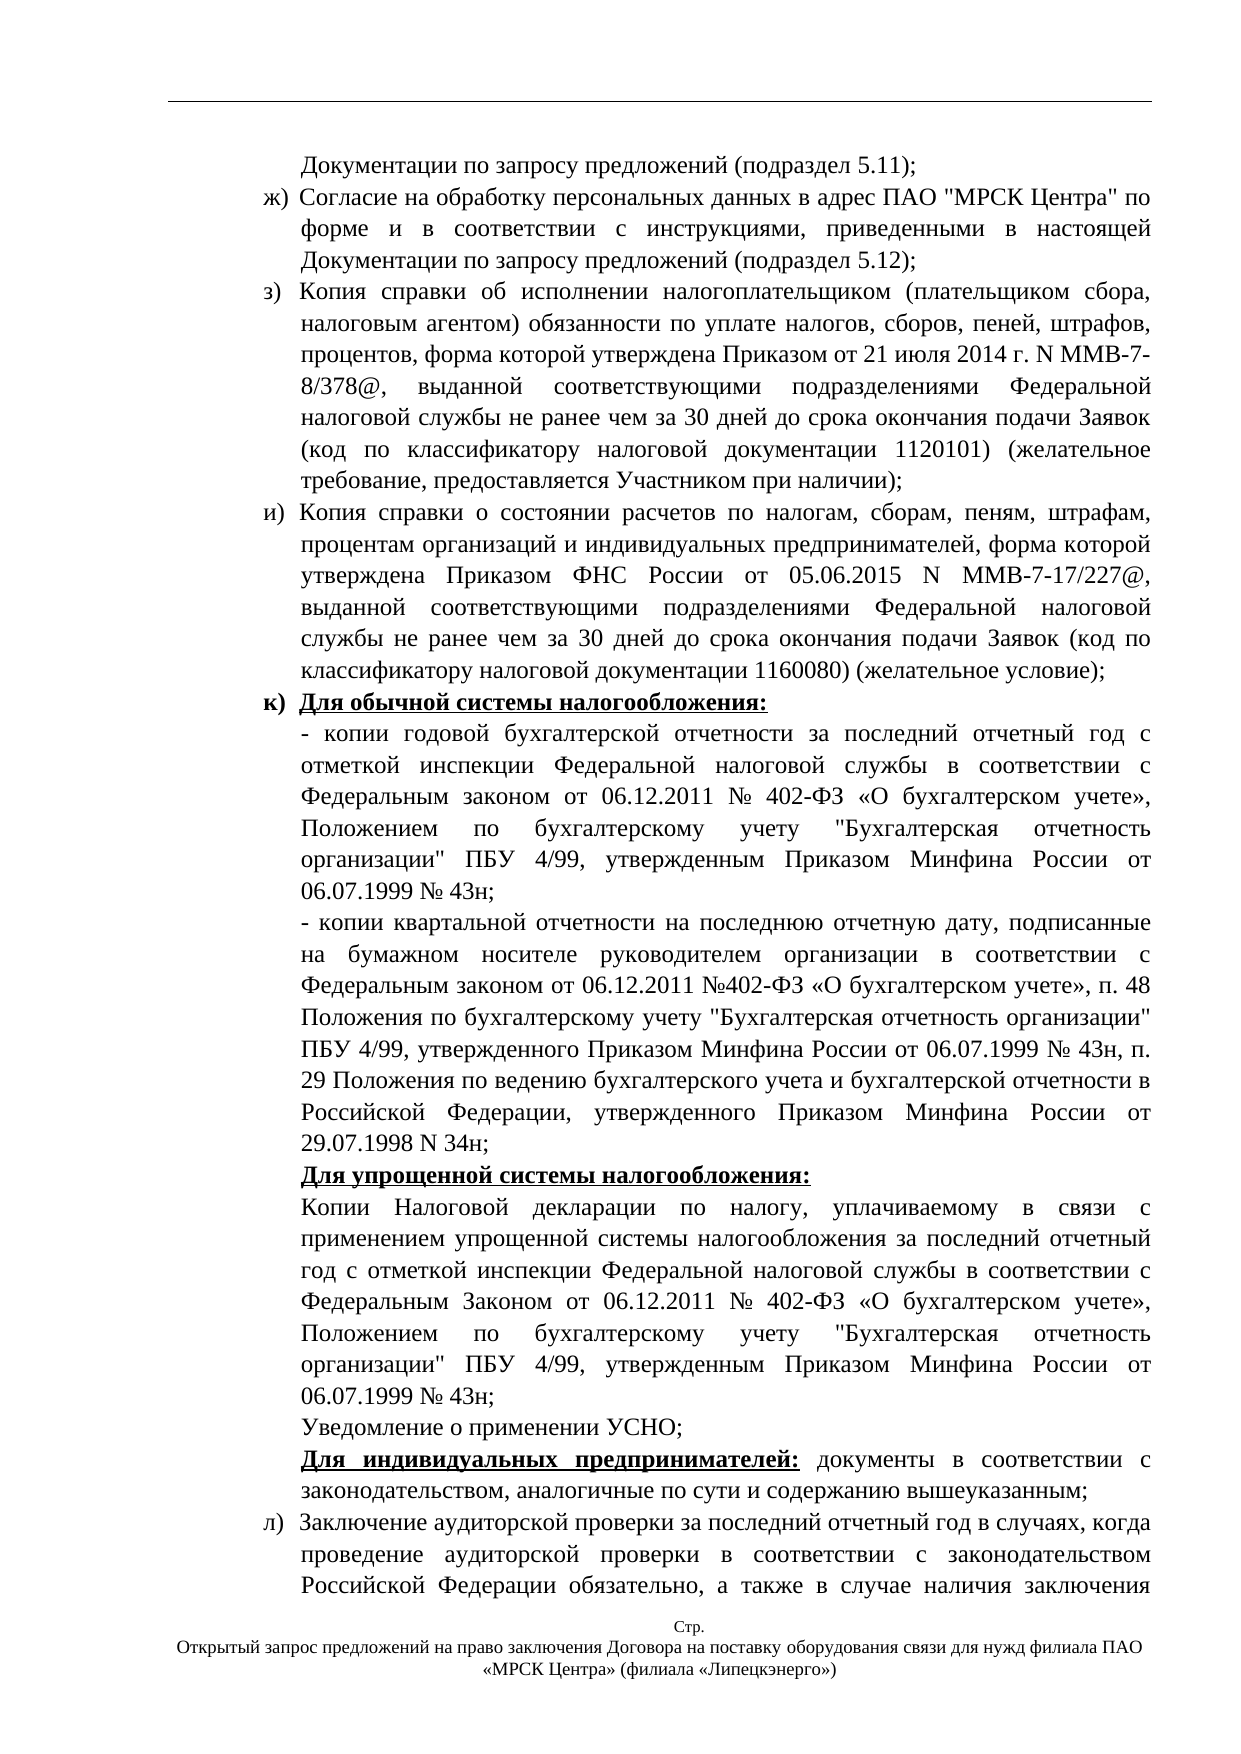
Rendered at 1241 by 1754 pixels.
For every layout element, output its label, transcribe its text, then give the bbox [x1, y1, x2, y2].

text - копии квартальной отчетности на последнюю отчетную дату, подписанные на бумажном носителе руководителем организации в соответствии с Федеральным законом от 06.12.2011 №402-ФЗ «О бухгалтерском учете», п. 48 Положения по бухгалтерскому учету "Бухгалтерская отчетность организации" ПБУ 4/99, утвержденного Приказом Минфина России от 06.07.1999 № 43н, п. 29 Положения по ведению бухгалтерского учета и бухгалтерской отчетности в Российской Федерации, утвержденного Приказом Минфина России от 29.07.1998 N 34н; [301, 907, 1152, 1157]
text Копии Налоговой декларации по налогу, уплачиваемому в связи с применением упрощенной системы налогообложения за последний отчетный год с отметкой инспекции Федеральной налоговой службы в соответствии с Федеральным Законом от 06.12.2011 № 402-ФЗ «О бухгалтерском учете», Положением по бухгалтерскому учету "Бухгалтерская отчетность организации" ПБУ 4/99, утвержденным Приказом Минфина России от 06.07.1999 № 43н; [301, 1192, 1152, 1410]
list Копия справки о состоянии расчетов по налогам, сборам, пеням, штрафам, процентам организаций и индивидуальных предпринимателей, форма которой утверждена Приказом ФНС России от 05.06.2015 N ММВ-7-17/227@, выданной соответствующими подразделениями Федеральной налоговой службы не ранее чем за 30 дней до срока окончания подачи Заявок (код по классификатору налоговой документации 1160080) (желательное условие); [263, 497, 1152, 684]
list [263, 1507, 1152, 1599]
text Для упрощенной системы налогообложения: [301, 1160, 1152, 1189]
text - копии годовой бухгалтерской отчетности за последний отчетный год с отметкой инспекции Федеральной налоговой службы в соответствии с Федеральным законом от 06.12.2011 № 402-ФЗ «О бухгалтерском учете», Положением по бухгалтерскому учету "Бухгалтерская отчетность организации" ПБУ 4/99, утвержденным Приказом Минфина России от 06.07.1999 № 43н; [301, 718, 1152, 905]
text Уведомление о применении УСНО; [301, 1412, 1152, 1441]
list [263, 150, 1152, 179]
text Для индивидуальных предпринимателей: документы в соответствии с законодательством, аналогичные по сути и содержанию вышеуказанным; [301, 1444, 1152, 1504]
list Согласие на обработку персональных данных в адрес ПАО "МРСК Центра" по форме и в соответствии с инструкциями, приведенными в настоящей Документации по запросу предложений (подраздел 5.12); [263, 182, 1152, 273]
list Для обычной системы налогообложения: [263, 687, 1152, 715]
list Копия справки об исполнении налогоплательщиком (плательщиком сбора, налоговым агентом) обязанности по уплате налогов, сборов, пеней, штрафов, процентов, форма которой утверждена Приказом от 21 июля 2014 г. N ММВ-7-8/378@, выданной соответствующими подразделениями Федеральной налоговой службы не ранее чем за 30 дней до срока окончания подачи Заявок (код по классификатору налоговой документации 1120101) (желательное требование, предоставляется Участником при наличии); [263, 276, 1152, 494]
